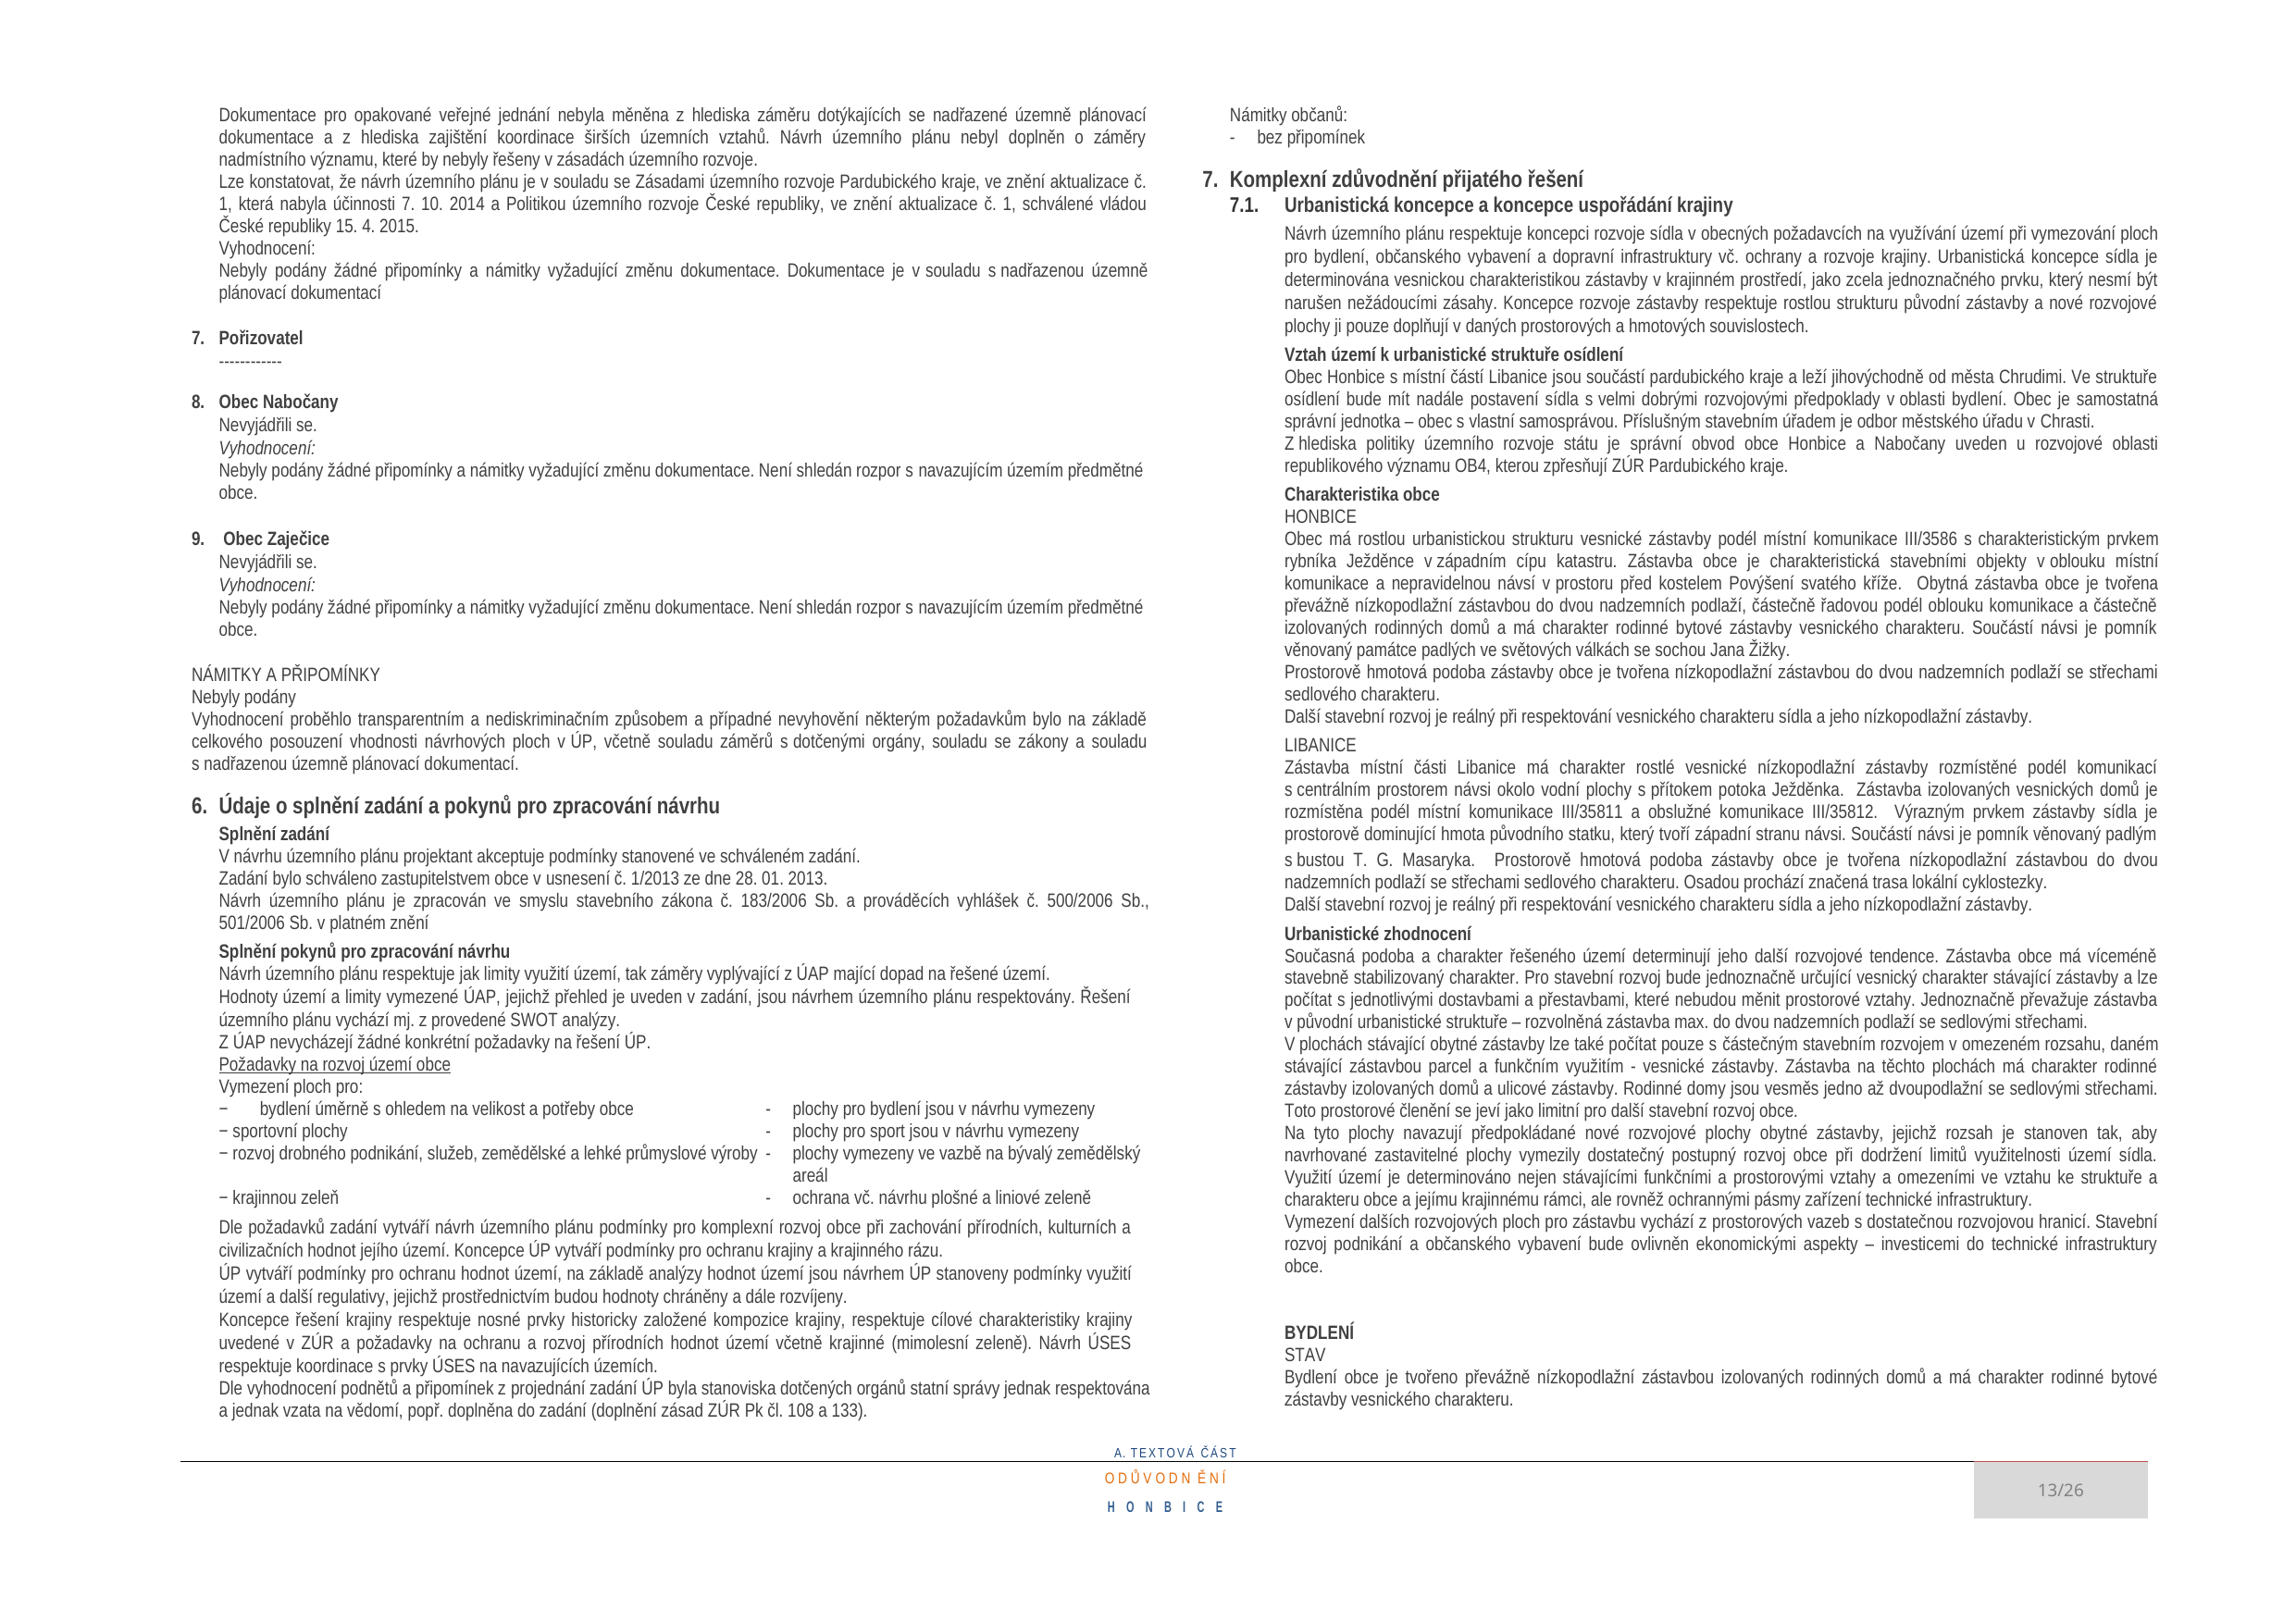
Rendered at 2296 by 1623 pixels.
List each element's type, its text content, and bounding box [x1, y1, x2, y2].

text Vyhodnocení: [192, 573, 1148, 596]
text Nebyly podány žádné připomínky a námitky vyžadující změnu dokumentace. Dokumentace je v souladu s nadřazenou územně plánovací dokumentací [192, 259, 1148, 304]
text Dle požadavků zadání vytváří návrh územního plánu podmínky pro komplexní rozvoj obce při zachování přírodních, kulturních a civilizačních hodnot jejího území. Koncepce ÚP vytváří podmínky pro ochranu krajiny a krajinného rázu. [218, 1215, 1133, 1261]
text Na tyto plochy navazují předpokládané nové rozvojové plochy obytné zástavby, jejichž rozsah je stanoven tak, aby navrhované zastavitelné plochy vymezily dostatečný postupný rozvoj obce při dodržení limitů využitelnosti území sídla. Využití území je determinováno nejen stávajícími funkčními a prostorovými vztahy a omezeními ve vztahu ke struktuře a charakteru obce a jejímu krajinnému rámci, ale rovněž ochrannými pásmy zařízení technické infrastruktury. [1285, 1121, 2159, 1210]
text Z hlediska politiky územního rozvoje státu je správní obvod obce Honbice a Nabočany uveden u rozvojové oblasti republikového významu OB4, kterou zpřesňují ZÚR Pardubického kraje. [1285, 432, 2159, 477]
list sportovní plochy - plochy pro sport jsou v návrhu vymezeny [218, 1120, 1148, 1142]
text Splnění zadání [218, 823, 1148, 845]
text Obec má rostlou urbanistickou strukturu vesnické zástavby podél místní komunikace III/3586 s charakteristickým prvkem rybníka Ježděnce v západním cípu katastru. Zástavba obce je charakteristická stavebními objekty v oblouku místní komunikace a nepravidelnou návsí v prostoru před kostelem Povýšení svatého kříže. Obytná zástavba obce je tvořena převážně nízkopodlažní zástavbou do dvou nadzemních podlaží, částečně řadovou podél oblouku komunikace a částečně izolovaných rodinných domů a má charakter rodinné bytové zástavby vesnického charakteru. Součástí návsi je pomník věnovaný památce padlých ve světových válkách se sochou Jana Žižky. [1285, 527, 2159, 661]
text LIBANICE [1285, 734, 2159, 756]
text Z ÚAP nevycházejí žádné konkrétní požadavky na řešení ÚP. [218, 1031, 1148, 1053]
text ------------ [192, 349, 1148, 372]
subtitle Komplexní zdůvodnění přijatého řešení [1202, 166, 2159, 192]
text Prostorově hmotová podoba zástavby obce je tvořena nízkopodlažní zástavbou do dvou nadzemních podlaží se střechami sedlového charakteru. [1285, 661, 2159, 705]
list Požadavky na rozvoj území obce [218, 1053, 1148, 1075]
text Nebyly podány žádné připomínky a námitky vyžadující změnu dokumentace. Není shledán rozpor s navazujícím územím předmětné obce. [192, 459, 1148, 503]
text Hodnoty území a limity vymezené ÚAP, jejichž přehled je uveden v zadání, jsou návrhem územního plánu respektovány. Řešení územního plánu vychází mj. z provedené SWOT analýzy. [218, 985, 1133, 1031]
text Vyhodnocení: [192, 237, 1148, 259]
text Vyhodnocení proběhlo transparentním a nediskriminačním způsobem a případné nevyhovění některým požadavkům bylo na základě celkového posouzení vhodnosti návrhových ploch v ÚP, včetně souladu záměrů s dotčenými orgány, souladu se zákony a souladu s nadřazenou územně plánovací dokumentací. [192, 708, 1148, 774]
text Námitky občanů: [1230, 104, 2162, 126]
text Návrh územního plánu respektuje koncepci rozvoje sídla v obecných požadavcích na využívání území při vymezování ploch pro bydlení, občanského vybavení a dopravní infrastruktury vč. ochrany a rozvoje krajiny. Urbanistická koncepce sídla je determinována vesnickou charakteristikou zástavby v krajinném prostředí, jako zcela jednoznačného prvku, který nesmí být narušen nežádoucími zásahy. Koncepce rozvoje zástavby respektuje rostlou strukturu původní zástavby a nové rozvojové plochy ji pouze doplňují v daných prostorových a hmotových souvislostech. [1285, 221, 2159, 337]
subtitle Údaje o splnění zadání a pokynů pro zpracování návrhu [192, 792, 1148, 818]
text 8. Obec Nabočany [192, 390, 1148, 413]
text Další stavební rozvoj je reálný při respektování vesnického charakteru sídla a jeho nízkopodlažní zástavby. [1285, 705, 2159, 727]
text Dle vyhodnocení podnětů a připomínek z projednání zadání ÚP byla stanoviska dotčených orgánů statní správy jednak respektována a jednak vzata na vědomí, popř. doplněna do zadání (doplnění zásad ZÚR Pk čl. 133). [218, 1377, 1150, 1421]
text - bez připomínek [1230, 126, 2162, 148]
text Bydlení obce je tvořeno převážně nízkopodlažní zástavbou izolovaných rodinných domů a má charakter rodinné bytové zástavby vesnického charakteru. [1285, 1366, 2159, 1409]
text Návrh územního plánu je zpracován ve smyslu stavebního zákona č. 183/2006 Sb. a prováděcích vyhlášek č. 500/2006 Sb., 501/2006 Sb. v platném znění [218, 889, 1150, 934]
text Obec Honbice s místní částí Libanice jsou součástí pardubického kraje a leží jihovýchodně od města Chrudimi. Ve struktuře osídlení bude mít nadále postavení sídla s velmi dobrými rozvojovými předpoklady v oblasti bydlení. Obec je samostatná správní jednotka – obec s vlastní samosprávou. Příslušným stavebním úřadem je odbor městského úřadu v Chrasti. [1285, 365, 2159, 432]
text Nebyly podány [192, 686, 1148, 708]
text Vztah území k urbanistické struktuře osídlení [1285, 343, 2159, 365]
text Vyhodnocení: [192, 436, 1148, 459]
text V plochách stávající obytné zástavby lze také počítat pouze s částečným stavebním rozvojem v omezeném rozsahu, daném stávající zástavbou parcel a funkčním využitím - vesnické zástavby. Zástavba na těchto plochách má charakter rodinné zástavby izolovaných domů a ulicové zástavby. Rodinné domy jsou vesměs jedno až dvoupodlažní se sedlovými střechami. Toto prostorové členění se jeví jako limitní pro další stavební rozvoj obce. [1285, 1033, 2159, 1121]
text − bydlení úměrně s ohledem na velikost a potřeby obce - plochy pro bydlení jsou v návrhu vymezeny [218, 1097, 1148, 1120]
text Dokumentace pro opakované veřejné jednání nebyla měněna z hlediska záměru dotýkajících se nadřazené územně plánovací dokumentace a z hlediska zajištění koordinace širších územních vztahů. Návrh územního plánu nebyl doplněn o záměry nadmístního významu, které by nebyly řešeny v zásadách územního rozvoje. [192, 104, 1148, 170]
text Nevyjádřili se. [192, 550, 1148, 573]
text NÁMITKY A PŘIPOMÍNKY [192, 663, 1148, 686]
text − krajinnou zeleň - ochrana vč. návrhu plošné a liniové zeleně [218, 1186, 1148, 1208]
text Zástavba místní části Libanice má charakter rostlé vesnické nízkopodlažní zástavby rozmístěné podél komunikací s centrálním prostorem návsi okolo vodní plochy s přítokem potoka Ježděnka. Zástavba izolovaných vesnických domů je rozmístěna podél místní komunikace III/35811 a obslužné komunikace III/35812. Výrazným prvkem zástavby sídla je prostorově dominující hmota původního statku, který tvoří západní stranu návsi. Součástí návsi je pomník věnovaný padlým s bustou T. G. Masaryka. Prostorově hmotová podoba zástavby obce je tvořena nízkopodlažní zástavbou do dvou nadzemních podlaží se střechami sedlového charakteru. Osadou prochází značená trasa lokální cyklostezky. [1285, 756, 2159, 893]
text Splnění pokynů pro zpracování návrhu [218, 940, 1150, 962]
text Zadání bylo schváleno zastupitelstvem obce v usnesení č. 1/2013 ze dne 28. 01. 2013. [218, 867, 1148, 889]
text HONBICE [1285, 505, 2159, 527]
text − rozvoj drobného podnikání, služeb, zemědělské a lehké průmyslové výroby - plochy vymezeny ve vazbě na bývalý zemědělský areál [218, 1142, 1148, 1186]
text V návrhu územního plánu projektant akceptuje podmínky stanovené ve schváleném zadání. [218, 845, 1148, 867]
text Lze konstatovat, že návrh územního plánu je v souladu se Zásadami územního rozvoje Pardubického kraje, ve znění aktualizace č. 1, která nabyla účinnosti 7. 10. 2014 a Politikou územního rozvoje České republiky, ve znění aktualizace č. 1, schválené vládou České republiky 15. 4. 2015. [192, 170, 1148, 237]
text Urbanistické zhodnocení [1285, 922, 2159, 944]
text Nevyjádřili se. [192, 413, 1148, 436]
text STAV [1285, 1344, 2159, 1366]
text BYDLENÍ [1285, 1321, 2159, 1344]
list Vymezení ploch pro: [218, 1075, 1148, 1097]
text Návrh územního plánu respektuje jak limity využití území, tak záměry vyplývající z ÚAP mající dopad na řešené území. [218, 962, 1148, 985]
text Koncepce řešení krajiny respektuje nosné prvky historicky založené kompozice krajiny, respektuje cílové charakteristiky krajiny uvedené v ZÚR a požadavky na ochranu a rozvoj přírodních hodnot území včetně krajinné (mimolesní zeleně). Návrh ÚSES respektuje koordinace s prvky ÚSES na navazujících územích. [218, 1307, 1133, 1377]
text Další stavební rozvoj je reálný při respektování vesnického charakteru sídla a jeho nízkopodlažní zástavby. [1285, 893, 2159, 915]
text Charakteristika obce [1285, 483, 2159, 505]
subtitle Urbanistická koncepce a koncepce uspořádání krajiny [1230, 192, 2159, 217]
text Současná podoba a charakter řešeného území determinují jeho další rozvojové tendence. Zástavba obce má víceméně stavebně stabilizovaný charakter. Pro stavební rozvoj bude jednoznačně určující vesnický charakter stávající zástavby a lze počítat s jednotlivými dostavbami a přestavbami, které nebudou měnit prostorové vztahy. Jednoznačně převažuje zástavba v původní urbanistické struktuře – rozvolněná zástavba max. do dvou nadzemních podlaží se sedlovými střechami. [1285, 944, 2159, 1033]
text 7. Pořizovatel [192, 326, 1148, 349]
text Nebyly podány žádné připomínky a námitky vyžadující změnu dokumentace. Není shledán rozpor s navazujícím územím předmětné obce. [192, 596, 1148, 640]
text Vymezení dalších rozvojových ploch pro zástavbu vychází z prostorových vazeb s dostatečnou rozvojovou hranicí. Stavební rozvoj podnikání a občanského vybavení bude ovlivněn ekonomickými aspekty – investicemi do technické infrastruktury obce. [1285, 1210, 2159, 1277]
text ÚP vytváří podmínky pro ochranu hodnot území, na základě analýzy hodnot území jsou návrhem ÚP stanoveny podmínky využití území a další regulativy, jejichž prostřednictvím budou hodnoty chráněny a dále rozvíjeny. [218, 1261, 1133, 1307]
text 9. Obec Zaječice [192, 527, 1148, 550]
